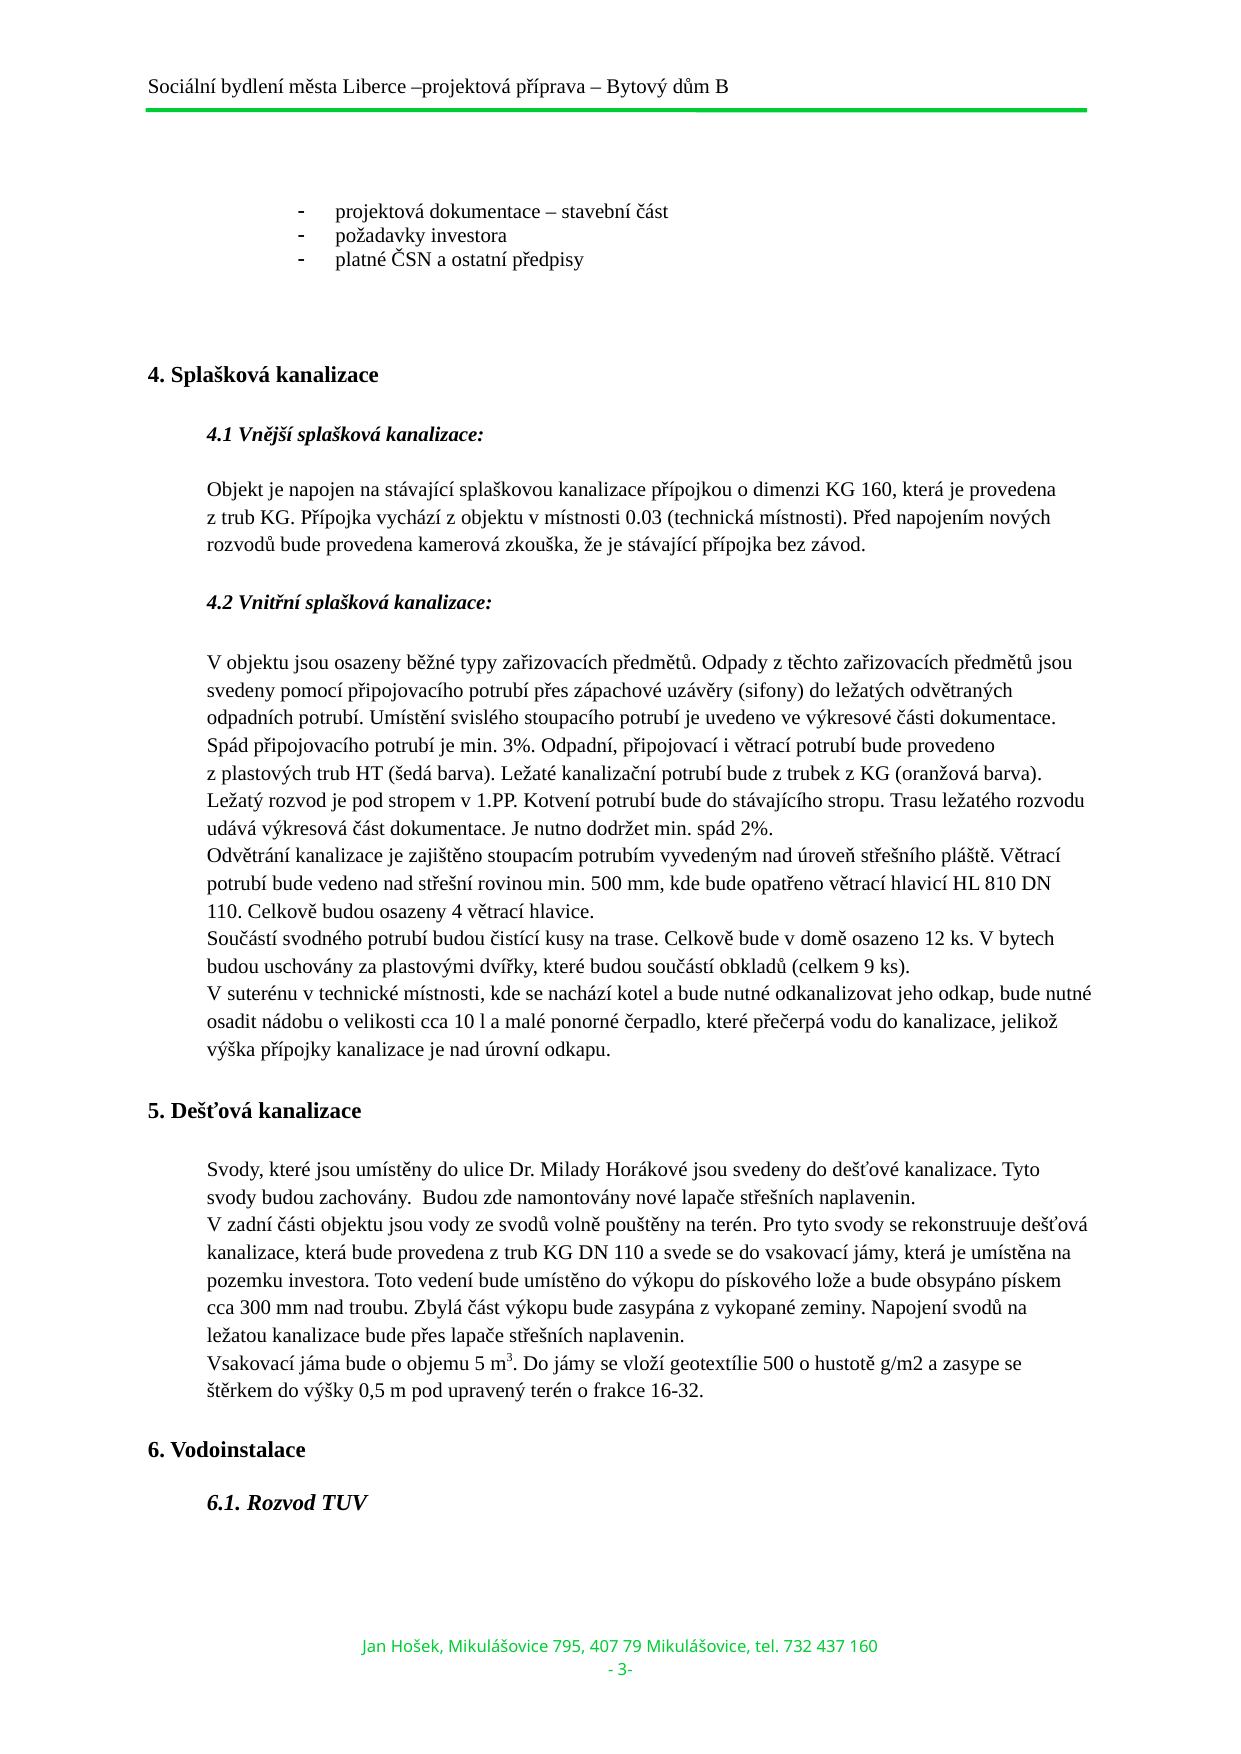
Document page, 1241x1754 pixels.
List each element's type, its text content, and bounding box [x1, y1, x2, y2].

text 4. Splašková kanalizace [148, 362, 1093, 388]
text Ležatý rozvod je pod stropem v 1.PP. Kotvení potrubí bude do stávajícího stropu. Trasu ležatého rozvodu udává výkresová část dokumentace. Je nutno dodržet min. spád 2%. [207, 788, 1093, 840]
text 4.2 Vnitřní splašková kanalizace: [207, 590, 1093, 614]
list platné ČSN a ostatní předpisy [298, 247, 1093, 271]
text Součástí svodného potrubí budou čistící kusy na trase. Celkově bude v domě osazeno 12 ks. V bytech budou uschovány za plastovými dvířky, které budou součástí obkladů (celkem 9 ks). [207, 926, 1093, 978]
text 4.1 Vnější splašková kanalizace: [207, 422, 1093, 446]
text V suterénu v technické místnosti, kde se nachází kotel a bude nutné odkanalizovat jeho odkap, bude nutné osadit nádobu o velikosti cca 10 l a malé ponorné čerpadlo, které přečerpá vodu do kanalizace, jelikož výška přípojky kanalizace je nad úrovní odkapu. [207, 981, 1093, 1061]
text V objektu jsou osazeny běžné typy zařizovacích předmětů. Odpady z těchto zařizovacích předmětů jsou svedeny pomocí připojovacího potrubí přes zápachové uzávěry (sifony) do ležatých odvětraných odpadních potrubí. Umístění svislého stoupacího potrubí je uvedeno ve výkresové části dokumentace. Spád připojovacího potrubí je min. 3%. Odpadní, připojovací i větrací potrubí bude provedeno z plastových trub HT (šedá barva). Ležaté kanalizační potrubí bude z trubek z KG (oranžová barva). [207, 650, 1093, 784]
list požadavky investora [298, 223, 1093, 247]
text 6.1. Rozvod TUV [207, 1488, 1093, 1515]
text Svody, které jsou umístěny do ulice Dr. Milady Horákové jsou svedeny do dešťové kanalizace. Tyto svody budou zachovány. Budou zde namontovány nové lapače střešních naplavenin. [207, 1157, 1093, 1209]
text 6. Vodoinstalace [148, 1436, 1093, 1462]
text Odvětrání kanalizace je zajištěno stoupacím potrubím vyvedeným nad úroveň střešního pláště. Větrací potrubí bude vedeno nad střešní rovinou min. 500 mm, kde bude opatřeno větrací hlavicí HL 810 DN 110. Celkově budou osazeny 4 větrací hlavice. [207, 843, 1093, 923]
text 5. Dešťová kanalizace [148, 1097, 1093, 1123]
text V zadní části objektu jsou vody ze svodů volně pouštěny na terén. Pro tyto svody se rekonstruuje dešťová kanalizace, která bude provedena z trub KG DN 110 a svede se do vsakovací jámy, která je umístěna na pozemku investora. Toto vedení bude umístěno do výkopu do pískového lože a bude obsypáno pískem cca 300 mm nad troubu. Zbylá část výkopu bude zasypána z vykopané zeminy. Napojení svodů na ležatou kanalizace bude přes lapače střešních naplavenin. [207, 1212, 1093, 1347]
text Objekt je napojen na stávající splaškovou kanalizace přípojkou o dimenzi KG 160, která je provedena z trub KG. Přípojka vychází z objektu v místnosti 0.03 (technická místnosti). Před napojením nových rozvodů bude provedena kamerová zkouška, že je stávající přípojka bez závod. [207, 477, 1093, 556]
text Vsakovací jáma bude o objemu 5 m3. Do jámy se vloží geotextílie 500 o hustotě g/m2 a zasype se štěrkem do výšky 0,5 m pod upravený terén o frakce 16-32. [207, 1350, 1093, 1402]
list projektová dokumentace – stavební část [298, 199, 1093, 223]
